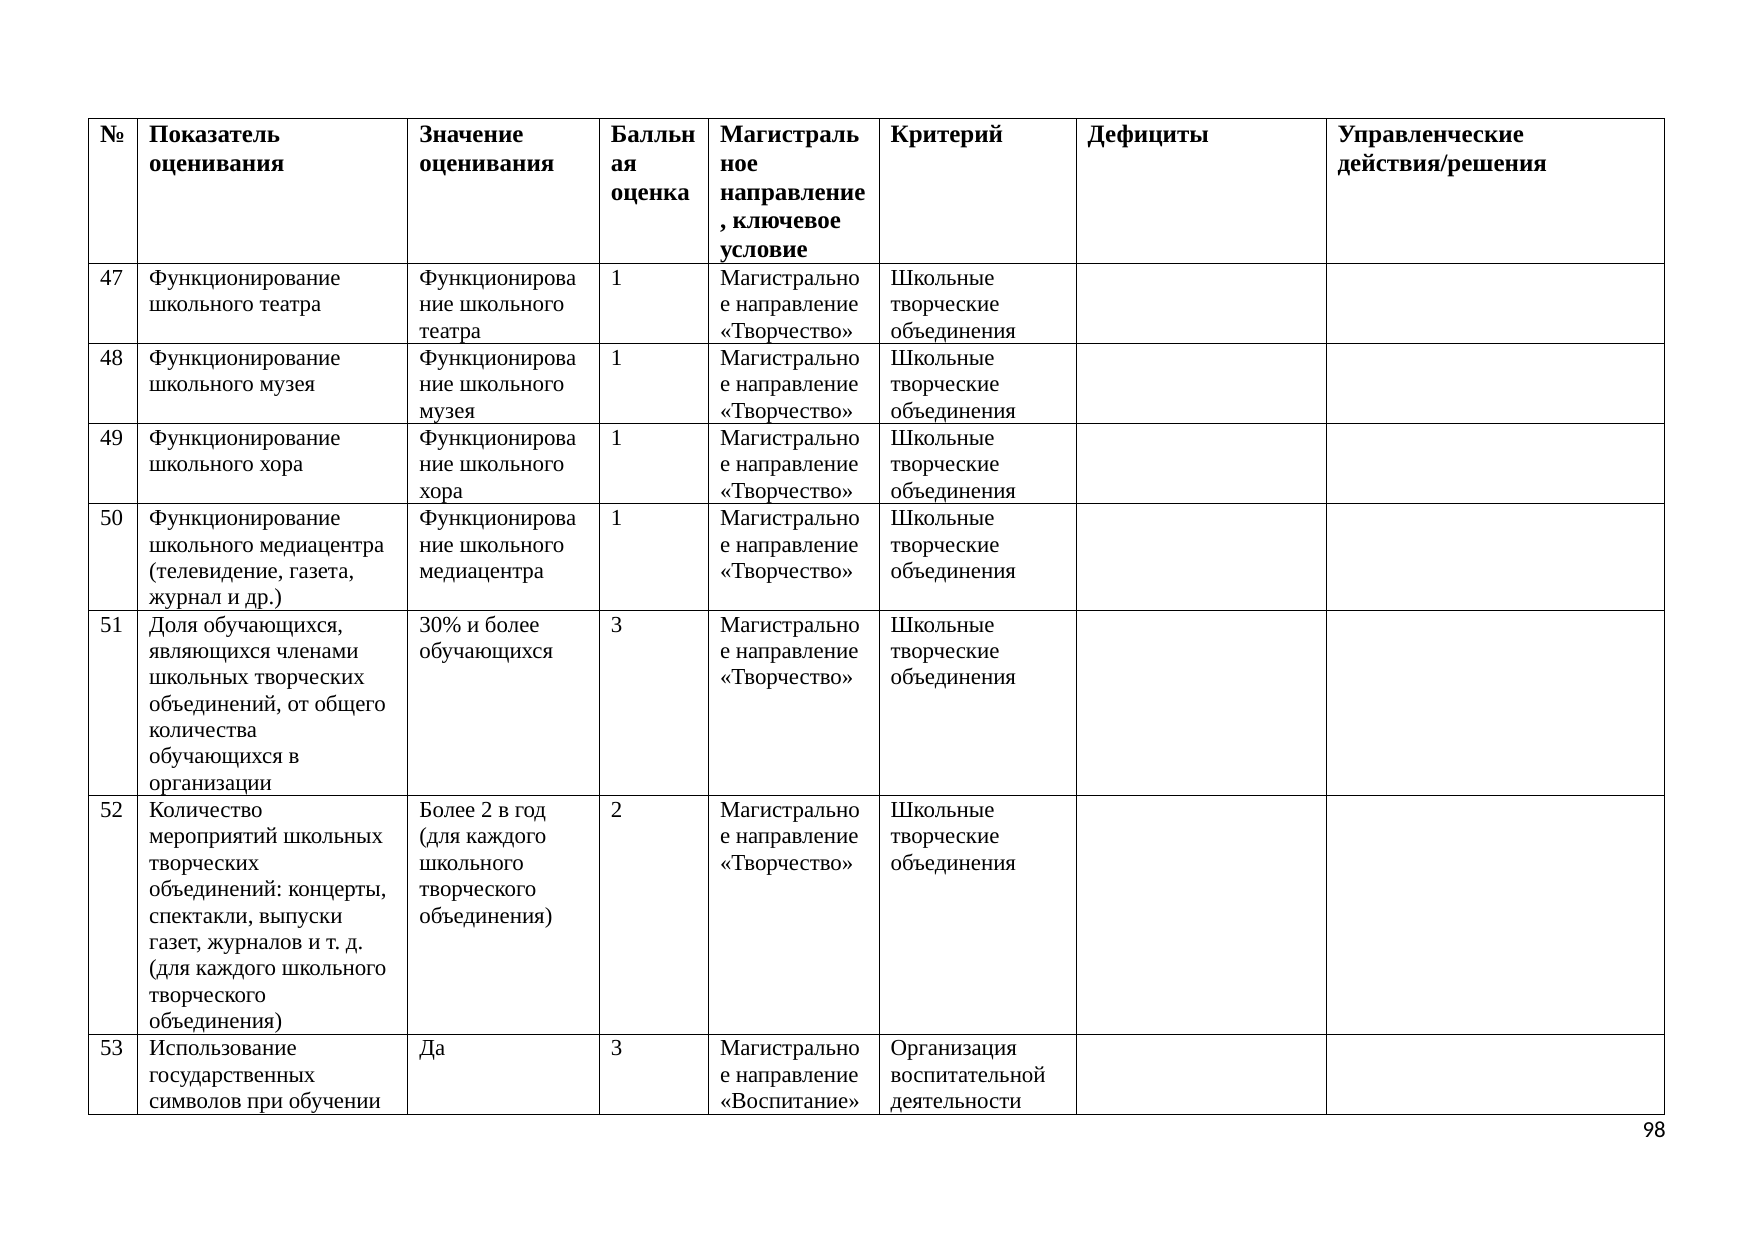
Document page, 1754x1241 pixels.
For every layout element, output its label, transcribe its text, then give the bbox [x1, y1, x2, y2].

table_cell [1077, 264, 1326, 343]
table_cell 1 [600, 424, 708, 503]
table_cell 30% и более обучающихся [408, 611, 599, 795]
table_cell Магистральное направление «Воспитание» [709, 1035, 879, 1113]
table_cell Функционирование школьного музея [408, 344, 599, 423]
table_cell Доля обучающихся, являющихся членами школьных творческих объединений, от общего количества обучающихся в организации [138, 611, 407, 795]
table_cell 52 [89, 796, 137, 1033]
table_cell 51 [89, 611, 137, 795]
table_cell 48 [89, 344, 137, 423]
table_header Дефициты [1077, 119, 1326, 263]
table_cell 1 [600, 264, 708, 343]
table_cell Школьные творческие объединения [880, 264, 1076, 343]
table_cell Школьные творческие объединения [880, 796, 1076, 1033]
table_cell Функционирование школьного медиацентра [408, 504, 599, 610]
table_header № [89, 119, 137, 263]
table_cell Магистральное направление «Творчество» [709, 504, 879, 610]
table_cell 47 [89, 264, 137, 343]
table_cell Количество мероприятий школьных творческих объединений: концерты, спектакли, выпуски газет, журналов и т. д. (для каждого школьного творческого объединения) [138, 796, 407, 1033]
table_cell Более 2 в год (для каждого школьного творческого объединения) [408, 796, 599, 1033]
table_cell Функционирование школьного медиацентра (телевидение, газета, журнал и др.) [138, 504, 407, 610]
table_cell Школьные творческие объединения [880, 611, 1076, 795]
table_cell Магистральное направление «Творчество» [709, 611, 879, 795]
table_cell Школьные творческие объединения [880, 504, 1076, 610]
table_cell 49 [89, 424, 137, 503]
table_header Балльная оценка [600, 119, 708, 263]
table_cell Магистральное направление «Творчество» [709, 264, 879, 343]
table_cell Функционирование школьного театра [408, 264, 599, 343]
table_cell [138, 1035, 407, 1113]
table_cell [1327, 1035, 1664, 1113]
table_cell Школьные творческие объединения [880, 424, 1076, 503]
table_header Магистральное направление, ключевое условие [709, 119, 879, 263]
table_cell [1077, 1035, 1326, 1113]
table_cell Магистральное направление «Творчество» [709, 424, 879, 503]
table_cell 3 [600, 611, 708, 795]
table_header Показатель оценивания [138, 119, 407, 263]
table_cell [1327, 796, 1664, 1033]
table_cell 50 [89, 504, 137, 610]
table_cell Организация воспитательной деятельности [880, 1035, 1076, 1113]
table_cell Функционирование школьного театра [138, 264, 407, 343]
table_cell Функционирование школьного хора [138, 424, 407, 503]
table_cell [1077, 424, 1326, 503]
table_cell [1327, 344, 1664, 423]
table_cell 1 [600, 504, 708, 610]
table_cell [1327, 264, 1664, 343]
table_cell [1077, 611, 1326, 795]
table_cell 3 [600, 1035, 708, 1113]
table_cell Магистральное направление «Творчество» [709, 796, 879, 1033]
table_cell Школьные творческие объединения [880, 344, 1076, 423]
table_cell [1077, 344, 1326, 423]
table_cell Функционирование школьного хора [408, 424, 599, 503]
table_header Значение оценивания [408, 119, 599, 263]
table_cell [1077, 504, 1326, 610]
table_cell [1327, 504, 1664, 610]
table_cell Функционирование школьного музея [138, 344, 407, 423]
table_cell [1327, 611, 1664, 795]
table_cell Да [408, 1035, 599, 1113]
table_cell Магистральное направление «Творчество» [709, 344, 879, 423]
table_cell [1327, 424, 1664, 503]
table_header Критерий [880, 119, 1076, 263]
table_cell 2 [600, 796, 708, 1033]
table_cell [1077, 796, 1326, 1033]
table_header Управленческие действия/решения [1327, 119, 1664, 263]
table_cell 53 [89, 1035, 137, 1113]
table_cell 1 [600, 344, 708, 423]
